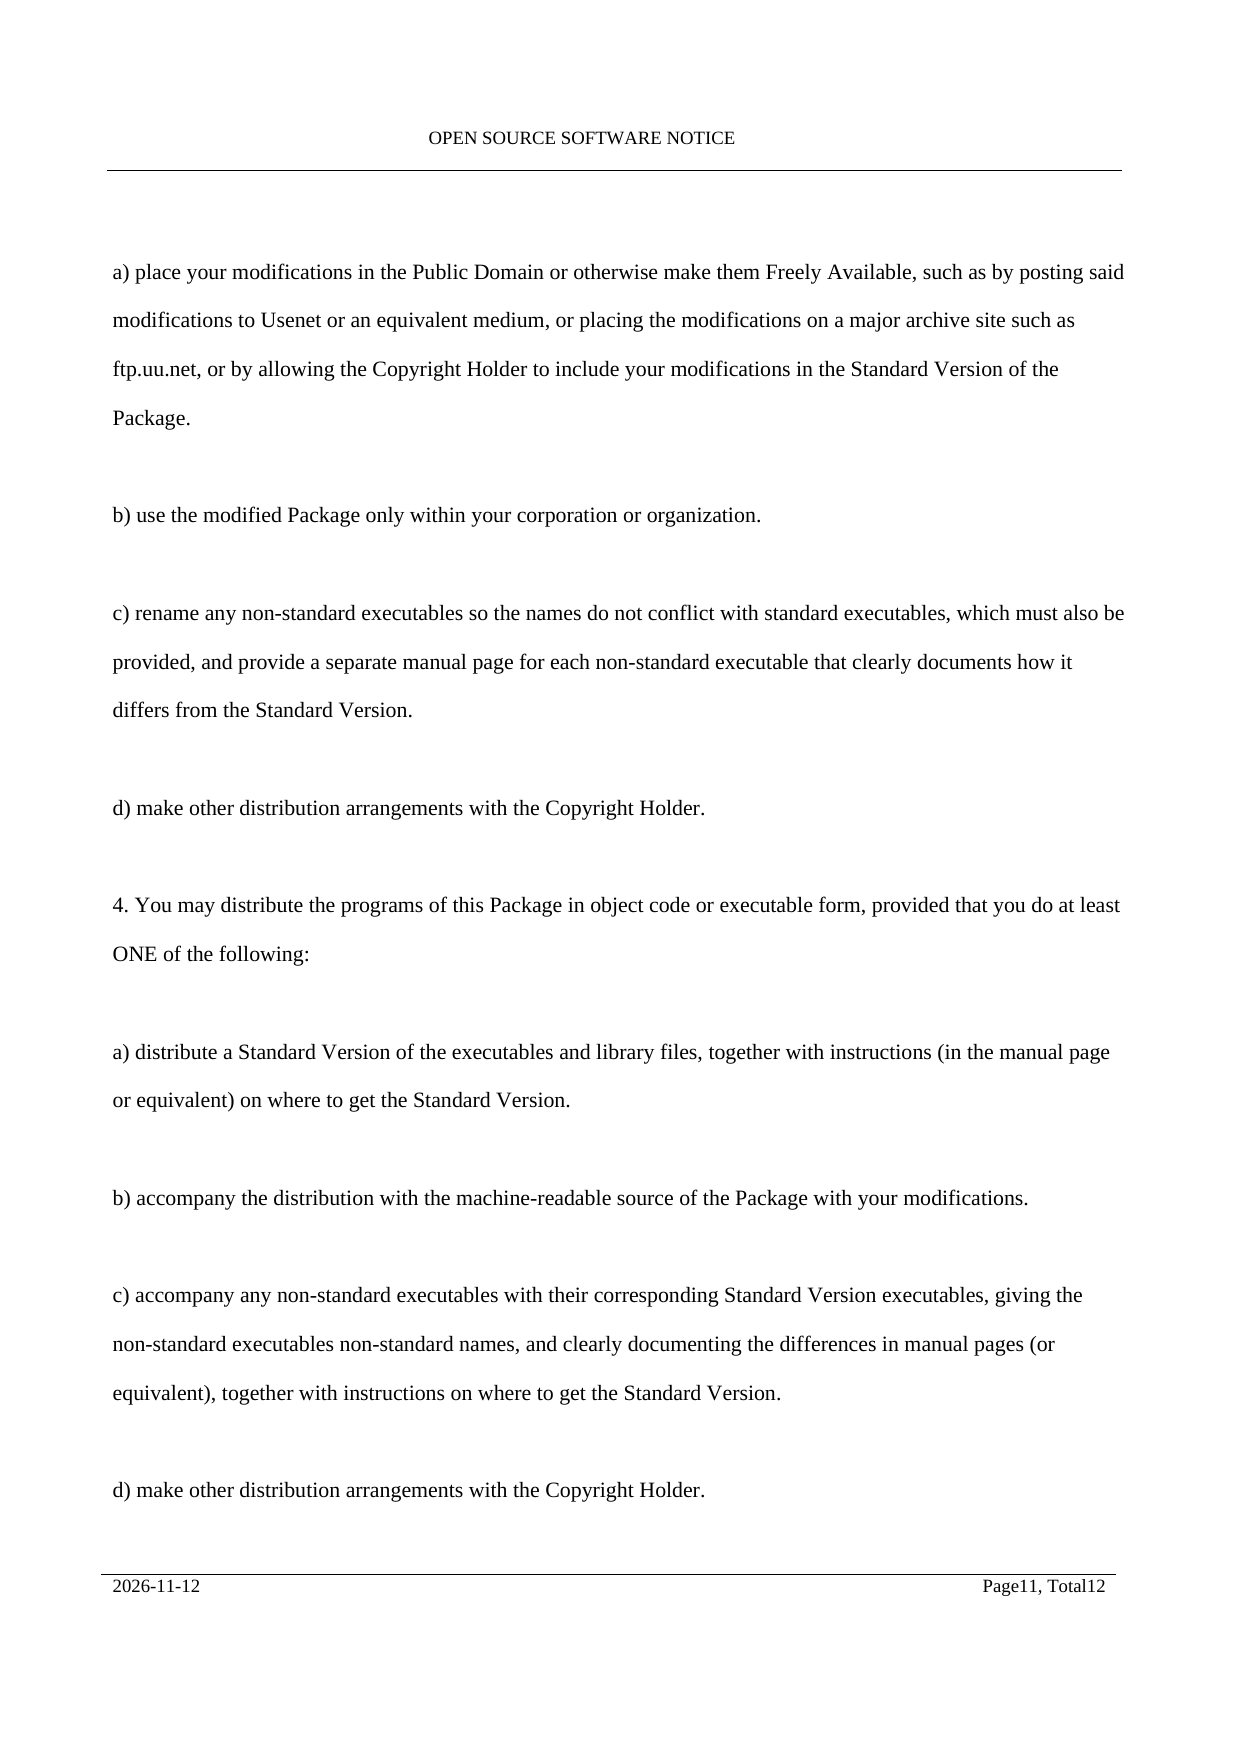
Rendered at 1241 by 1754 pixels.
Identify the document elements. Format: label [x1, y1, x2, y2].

text [112, 206, 1128, 1506]
